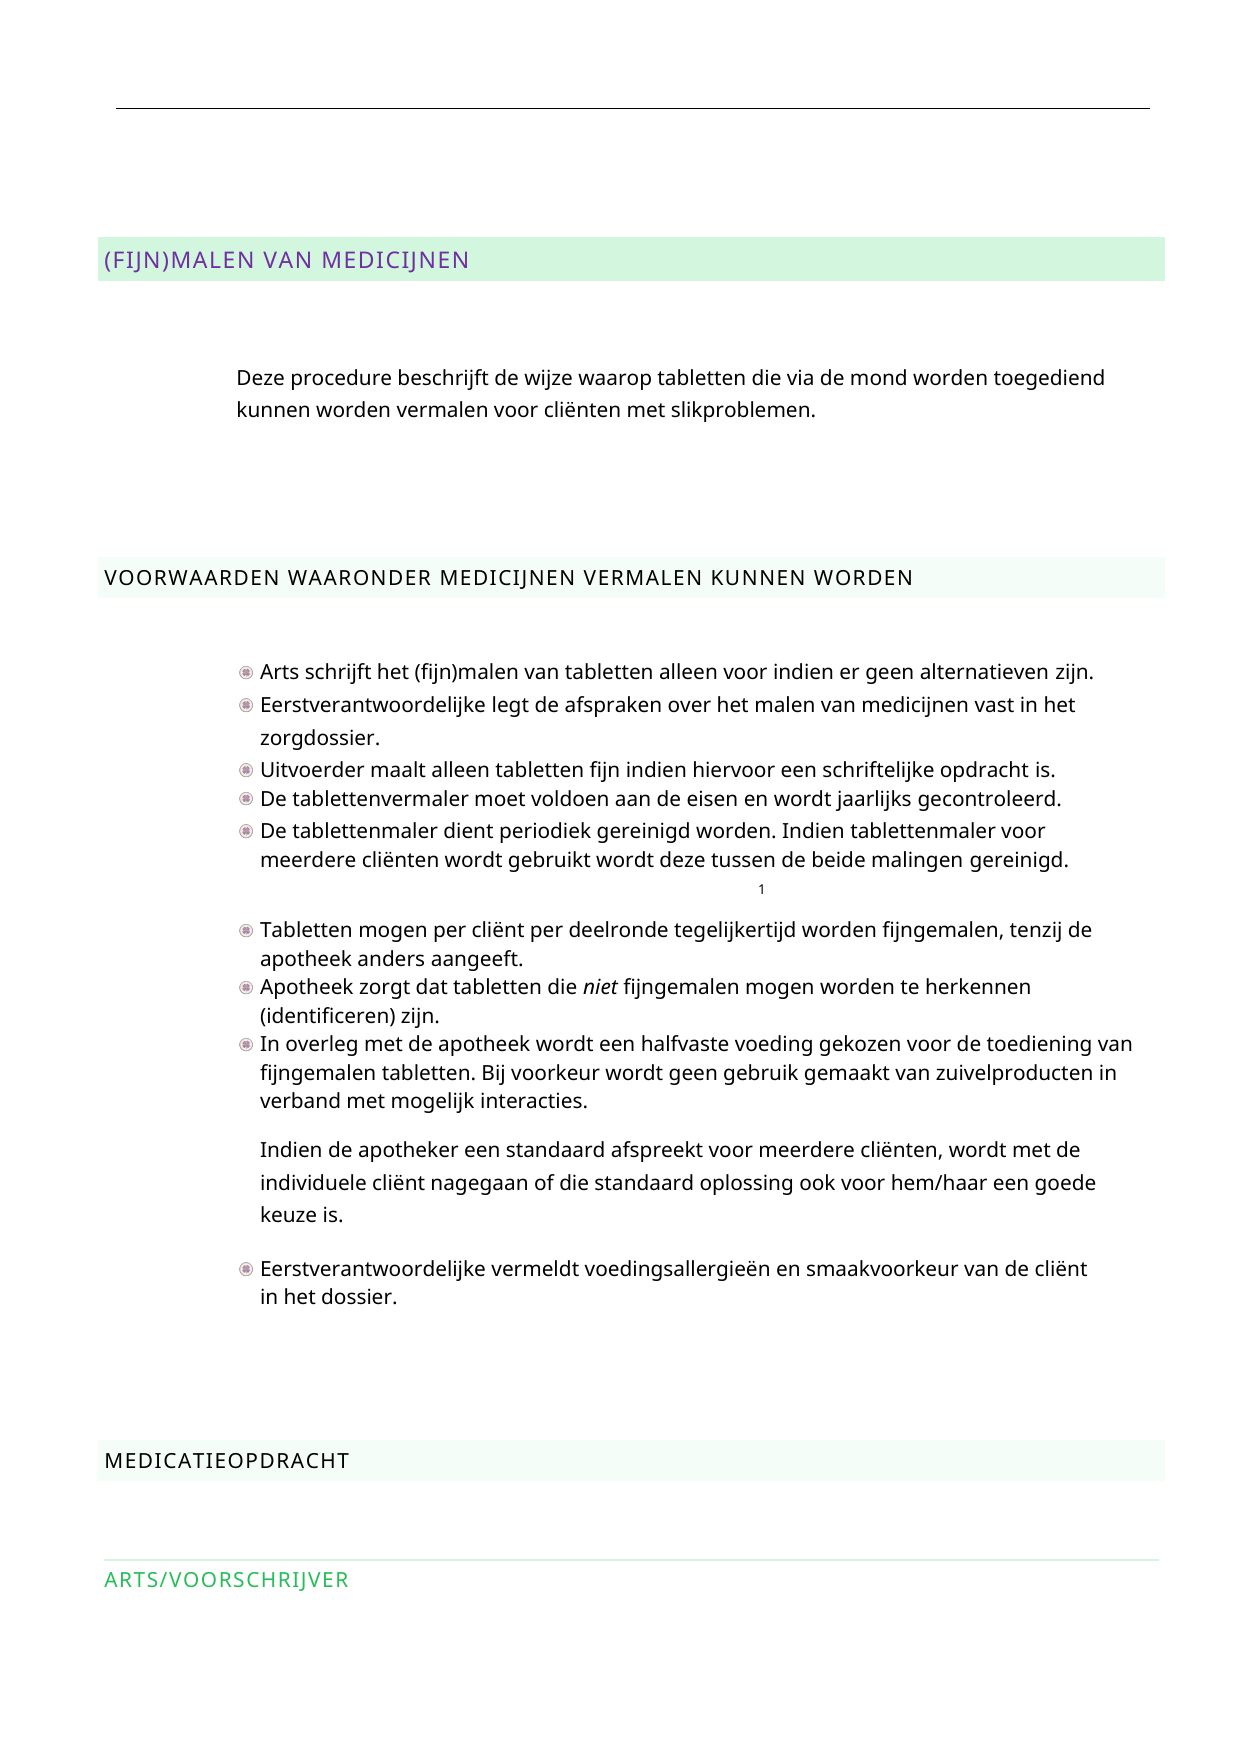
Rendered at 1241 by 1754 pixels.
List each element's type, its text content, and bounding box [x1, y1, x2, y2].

list Eerstverantwoordelijke legt de afspraken over het malen van medicijnen vast in het zorgdossier. [236, 690, 1159, 751]
picture [237, 978, 255, 995]
picture [237, 760, 255, 778]
picture [237, 1035, 255, 1052]
subtitle (Fijn)Malen van medicijnen [104, 244, 1159, 275]
list Arts schrijft het (fijn)malen van tabletten alleen voor indien er geen alternatieven zijn. [236, 657, 1159, 686]
subtitle Voorwaarden waaronder medicijnen vermalen kunnen worden [104, 564, 1159, 592]
picture [237, 663, 255, 680]
subtitle Arts/Voorschrijver [104, 1561, 1159, 1593]
picture [237, 821, 255, 839]
text Indien de apotheker een standaard afspreekt voor meerdere cliënten, wordt met de individuele cliënt nagegaan of die standaard oplossing ook voor hem/haar een goede keuze is. [260, 1135, 1131, 1229]
list Tabletten mogen per cliënt per deelronde tegelijkertijd worden fijngemalen, tenzij de apotheek anders aangeeft. [236, 916, 1134, 972]
text Deze procedure beschrijft de wijze waarop tabletten die via de mond worden toegediend kunnen worden vermalen voor cliënten met slikproblemen. [236, 363, 1126, 424]
list Eerstverantwoordelijke vermeldt voedingsallergieën en smaakvoorkeur van de cliënt in het dossier. [236, 1254, 1093, 1311]
list Uitvoerder maalt alleen tabletten fijn indien hiervoor een schriftelijke opdracht is. [236, 755, 1159, 784]
picture [237, 695, 255, 713]
picture [237, 921, 255, 938]
picture [237, 789, 255, 806]
list Apotheek zorgt dat tabletten die niet fijngemalen mogen worden te herkennen (identificeren) zijn. [236, 972, 1109, 1029]
picture [237, 1259, 255, 1277]
list In overleg met de apotheek wordt een halfvaste voeding gekozen voor de toediening van fijngemalen tabletten. Bij voorkeur wordt geen gebruik gemaakt van zuivelproducten in verband met mogelijk interacties. [236, 1029, 1137, 1114]
list De tablettenvermaler moet voldoen aan de eisen en wordt jaarlijks gecontroleerd. [236, 784, 1159, 812]
list De tablettenmaler dient periodiek gereinigd worden. Indien tablettenmaler voor meerdere cliënten wordt gebruikt wordt deze tussen de beide malingen gereinigd. [236, 816, 1079, 873]
subtitle Medicatieopdracht [104, 1447, 1159, 1475]
